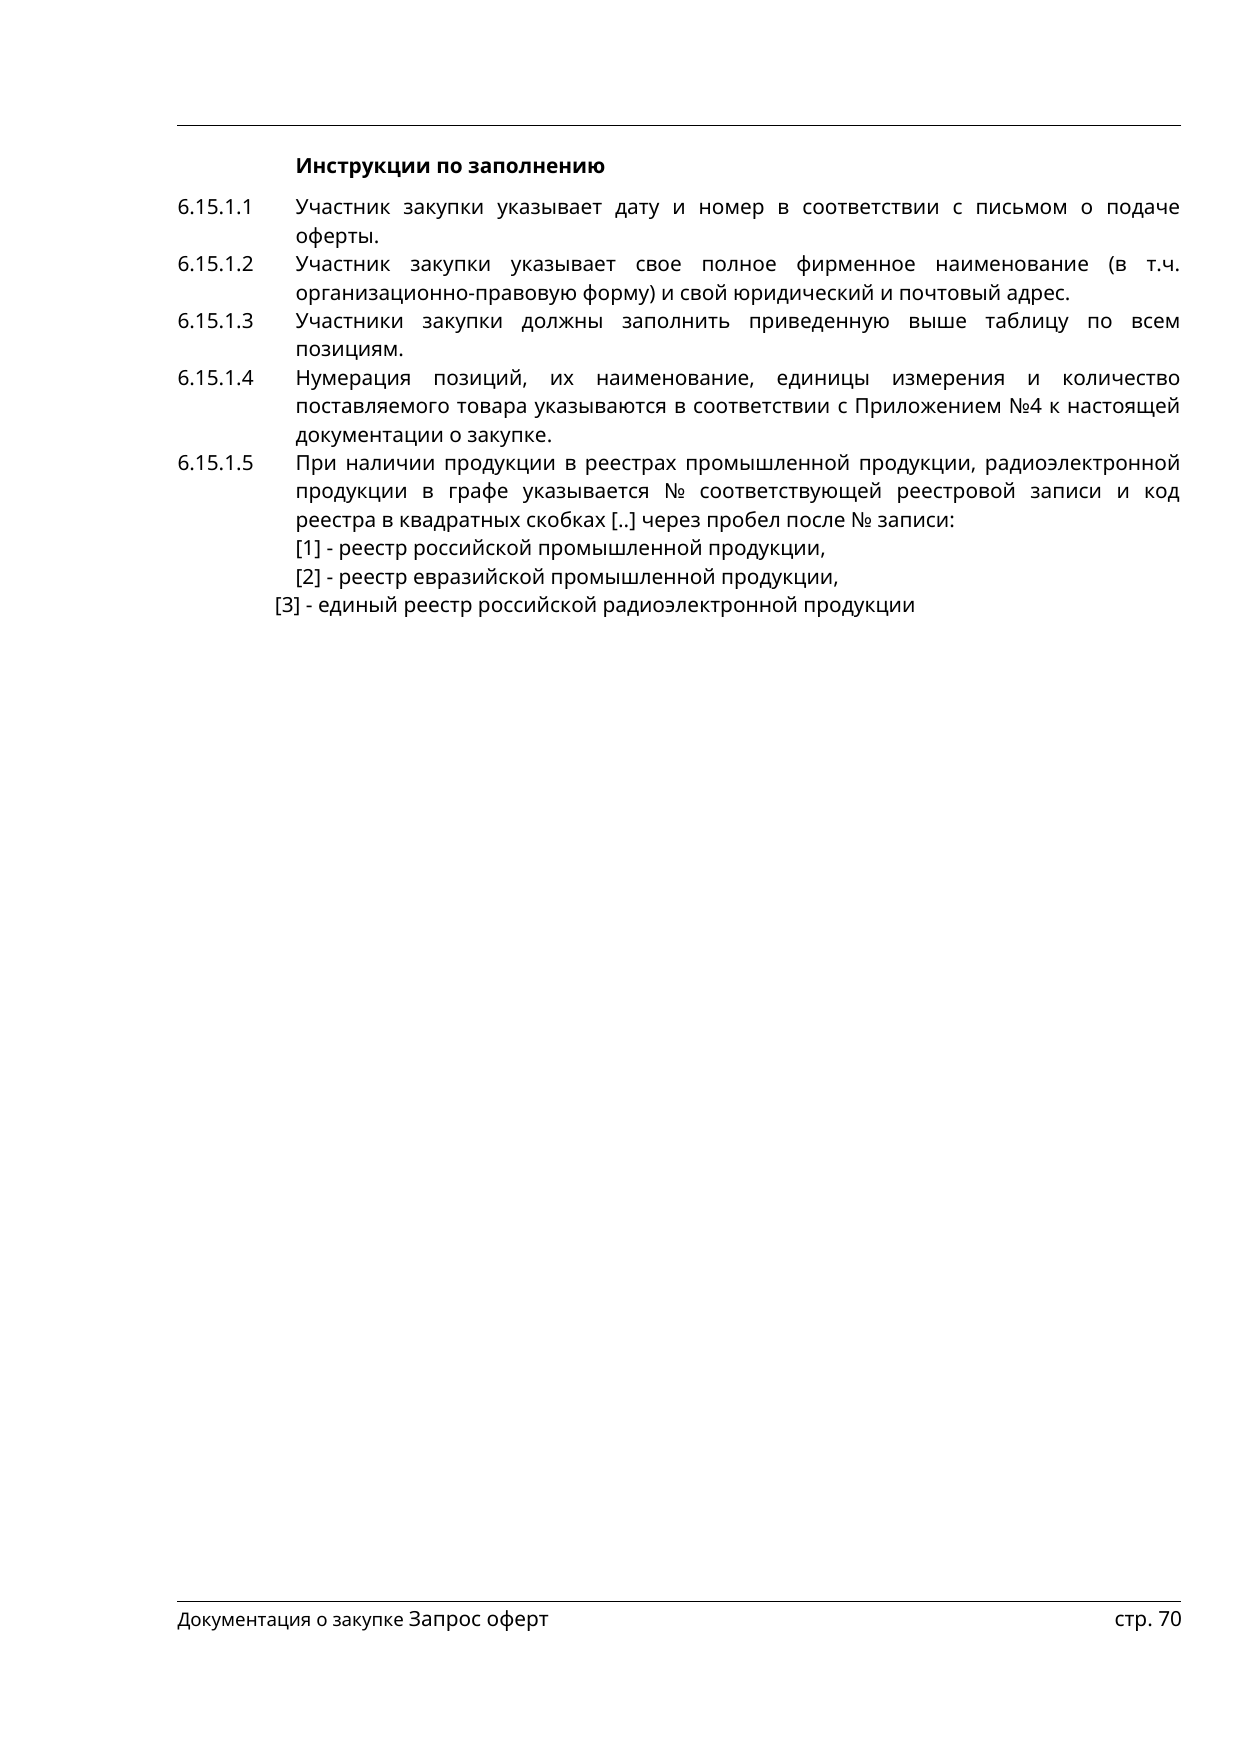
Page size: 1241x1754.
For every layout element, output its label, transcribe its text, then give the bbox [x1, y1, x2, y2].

list Участники закупки должны заполнить приведенную выше таблицу по всем позициям. [177, 306, 1181, 363]
text [1] - реестр российской промышленной продукции, [295, 533, 1181, 562]
list Участник закупки указывает свое полное фирменное наименование (в т.ч. организационно-правовую форму) и свой юридический и почтовый адрес. [177, 249, 1181, 306]
list Нумерация позиций, их наименование, единицы измерения и количество поставляемого товара указываются в соответствии с Приложением №4 к настоящей документации о закупке. [177, 363, 1181, 448]
text [2] - реестр евразийской промышленной продукции, [295, 562, 1181, 590]
text [3] - единый реестр российской радиоэлектронной продукции [177, 590, 1181, 619]
list Участник закупки указывает дату и номер в соответствии с письмом о подаче оферты. [177, 192, 1181, 249]
list При наличии продукции в реестрах промышленной продукции, радиоэлектронной продукции в графе указывается № соответствующей реестровой записи и код реестра в квадратных скобках [..] через пробел после № записи: [177, 448, 1181, 533]
text Инструкции по заполнению [295, 151, 1181, 180]
